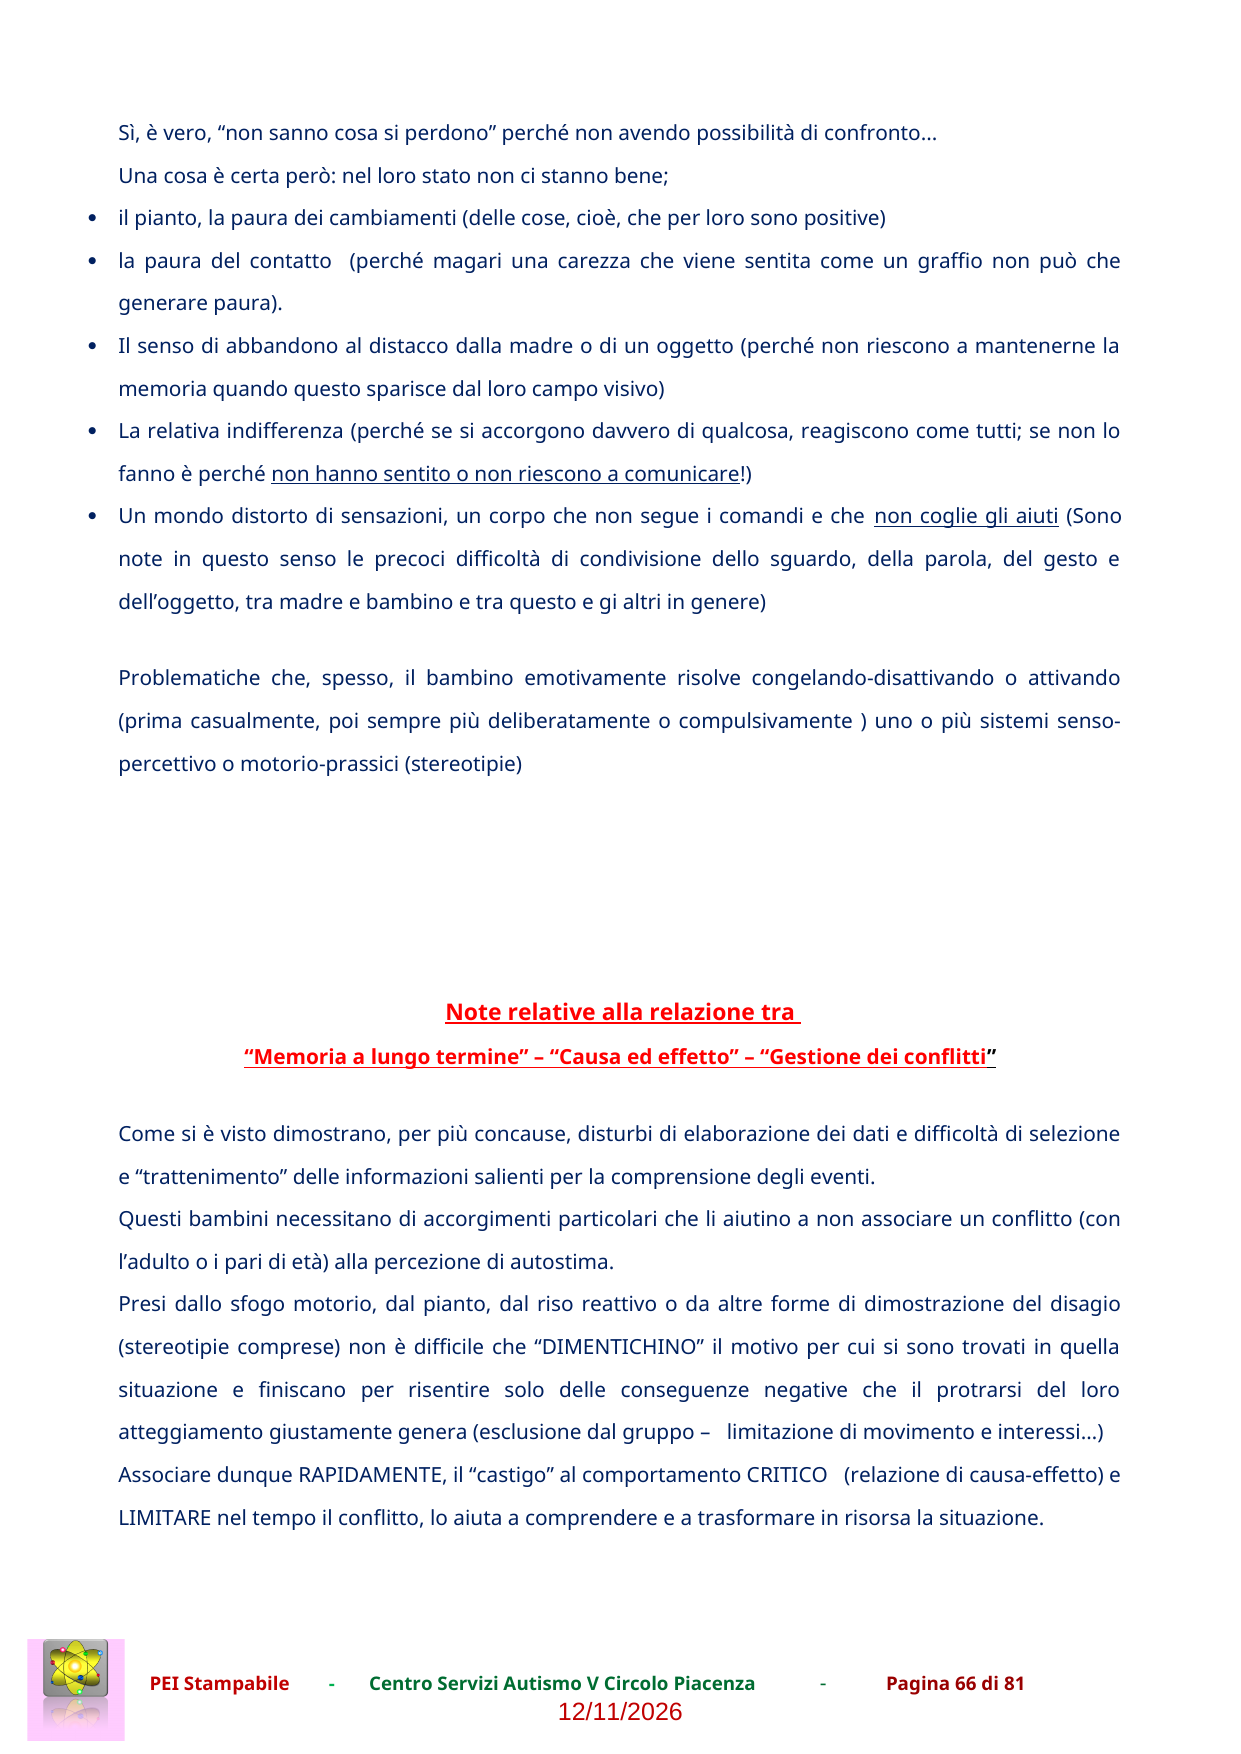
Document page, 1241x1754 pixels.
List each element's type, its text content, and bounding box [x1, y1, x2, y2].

text Sì, è vero, “non sanno cosa si perdono” perché non avendo possibilità di confronto... [118, 118, 1122, 147]
picture [27, 1639, 125, 1741]
text “Memoria a lungo termine” – “Causa ed effetto” – “Gestione dei conflitti” [118, 1042, 1122, 1071]
list Un mondo distorto di sensazioni, un corpo che non segue i comandi e che non coglie gli aiuti (Sono note in questo senso le precoci difficoltà di condivisione dello sguardo, della parola, del gesto e dell’oggetto, tra madre e bambino e tra questo e gi altri in genere) [89, 502, 1122, 615]
text Presi dallo sfogo motorio, dal pianto, dal riso reattivo o da altre forme di dimostrazione del disagio (stereotipie comprese) non è difficile che “DIMENTICHINO” il motivo per cui si sono trovati in quella situazione e finiscano per risentire solo delle conseguenze negative che il protrarsi del loro atteggiamento giustamente genera (esclusione dal gruppo – limitazione di movimento e interessi…) [118, 1289, 1122, 1446]
text Una cosa è certa però: nel loro stato non ci stanno bene; [118, 161, 1122, 189]
text Note relative alla relazione tra [118, 996, 1122, 1027]
list Il senso di abbandono al distacco dalla madre o di un oggetto (perché non riescono a mantenerne la memoria quando questo sparisce dal loro campo visivo) [89, 331, 1122, 402]
list il pianto, la paura dei cambiamenti (delle cose, cioè, che per loro sono positive) [89, 203, 1122, 232]
text Problematiche che, spesso, il bambino emotivamente risolve congelando-disattivando o attivando (prima casualmente, poi sempre più deliberatamente o compulsivamente ) uno o più sistemi senso-percettivo o motorio-prassici (stereotipie) [118, 663, 1122, 777]
text Associare dunque RAPIDAMENTE, il “castigo” al comportamento CRITICO (relazione di causa-effetto) e LIMITARE nel tempo il conflitto, lo aiuta a comprendere e a trasformare in risorsa la situazione. [118, 1460, 1122, 1531]
text Questi bambini necessitano di accorgimenti particolari che li aiutino a non associare un conflitto (con l’adulto o i pari di età) alla percezione di autostima. [118, 1204, 1122, 1275]
list La relativa indifferenza (perché se si accorgono davvero di qualcosa, reagiscono come tutti; se non lo fanno è perché non hanno sentito o non riescono a comunicare!) [89, 416, 1122, 487]
text Come si è visto dimostrano, per più concause, disturbi di elaborazione dei dati e difficoltà di selezione e “trattenimento” delle informazioni salienti per la comprensione degli eventi. [118, 1119, 1122, 1190]
list la paura del contatto (perché magari una carezza che viene sentita come un graffio non può che generare paura). [89, 246, 1122, 317]
